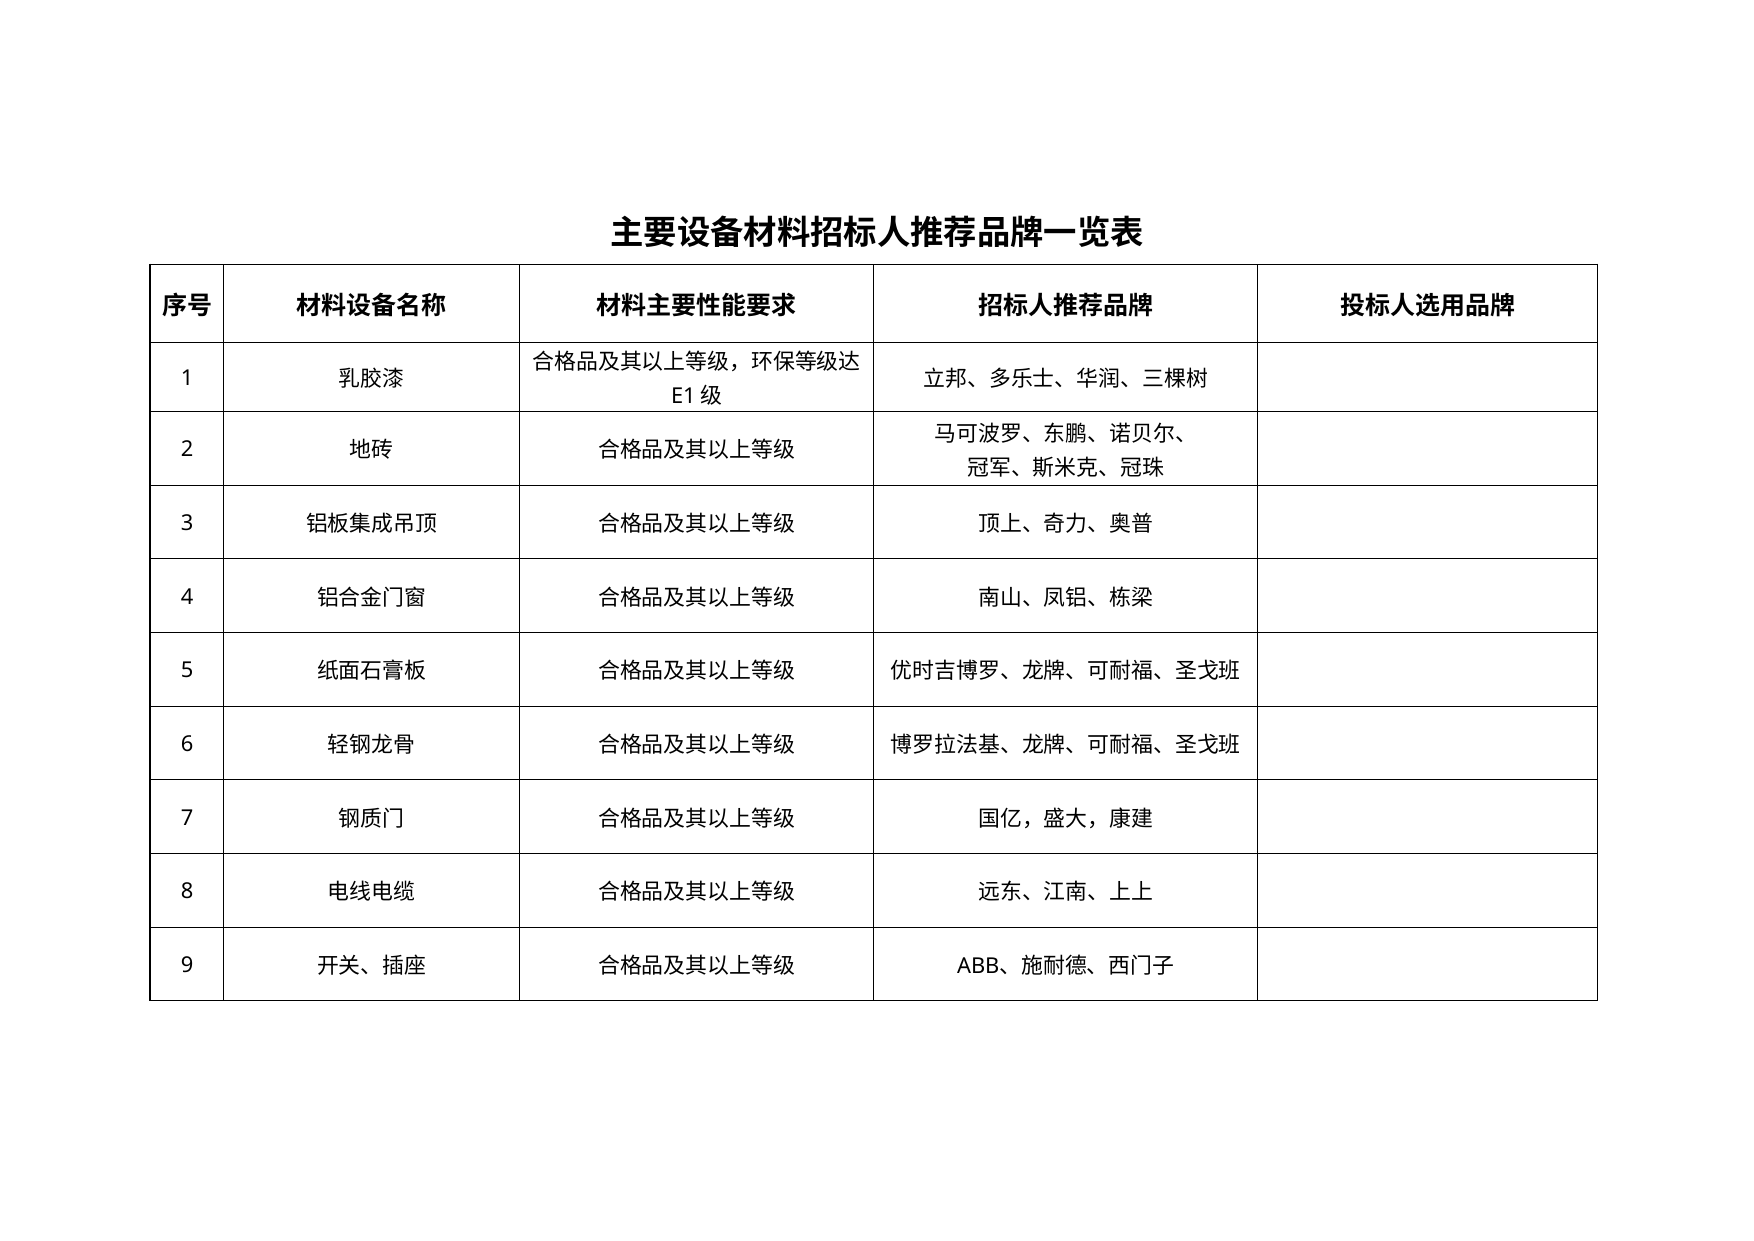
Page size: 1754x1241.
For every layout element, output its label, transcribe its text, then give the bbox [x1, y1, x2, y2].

text 主要设备材料招标人推荐品牌一览表 [150, 196, 1604, 263]
table_cell 博罗拉法基、龙牌、可耐福、圣戈班 [874, 707, 1257, 779]
table_cell 合格品及其以上等级 [520, 707, 873, 779]
table_cell [1258, 707, 1597, 779]
table_cell 轻钢龙骨 [224, 707, 519, 779]
table_cell 9 [151, 928, 223, 1000]
table_cell 钢质门 [224, 780, 519, 853]
table_cell 乳胶漆 [224, 343, 519, 411]
table_cell 立邦、多乐士、华润、三棵树 [874, 343, 1257, 411]
table_cell 铝板集成吊顶 [224, 486, 519, 558]
table_cell [1258, 633, 1597, 706]
table_cell 1 [151, 343, 223, 411]
table_header 投标人选用品牌 [1258, 265, 1597, 342]
table_cell 南山、凤铝、栋梁 [874, 559, 1257, 632]
table_cell 顶上、奇力、奥普 [874, 486, 1257, 558]
table_header 材料主要性能要求 [520, 265, 873, 342]
table_header 招标人推荐品牌 [874, 265, 1257, 342]
table_cell 5 [151, 633, 223, 706]
table_cell 合格品及其以上等级 [520, 559, 873, 632]
table_cell [1258, 343, 1597, 411]
table_cell 开关、插座 [224, 928, 519, 1000]
table_cell 马可波罗、东鹏、诺贝尔、 冠军、斯米克、冠珠 [874, 412, 1257, 485]
table_cell [1258, 854, 1597, 927]
table_cell 合格品及其以上等级 [520, 854, 873, 927]
table_cell 4 [151, 559, 223, 632]
table_cell 纸面石膏板 [224, 633, 519, 706]
table_cell 8 [151, 854, 223, 927]
table_cell 3 [151, 486, 223, 558]
table_cell 合格品及其以上等级 [520, 412, 873, 485]
table_cell [1258, 559, 1597, 632]
table_cell 铝合金门窗 [224, 559, 519, 632]
table_cell 合格品及其以上等级 [520, 780, 873, 853]
table_cell 地砖 [224, 412, 519, 485]
table_cell 优时吉博罗、龙牌、可耐福、圣戈班 [874, 633, 1257, 706]
table_cell 国亿，盛大，康建 [874, 780, 1257, 853]
table_cell 6 [151, 707, 223, 779]
table_cell 7 [151, 780, 223, 853]
table_cell 远东、江南、上上 [874, 854, 1257, 927]
table_header 序号 [151, 265, 223, 342]
table_cell 合格品及其以上等级 [520, 633, 873, 706]
table_cell 合格品及其以上等级 [520, 486, 873, 558]
table_cell 合格品及其以上等级 [520, 928, 873, 1000]
table_cell [1258, 928, 1597, 1000]
table_cell [1258, 486, 1597, 558]
table_cell 2 [151, 412, 223, 485]
table_cell [1258, 412, 1597, 485]
table_cell 电线电缆 [224, 854, 519, 927]
table_header 材料设备名称 [224, 265, 519, 342]
table_cell ABB、施耐德、西门子 [874, 928, 1257, 1000]
table_cell [1258, 780, 1597, 853]
table_cell 合格品及其以上等级，环保等级达E1级 [520, 343, 873, 411]
